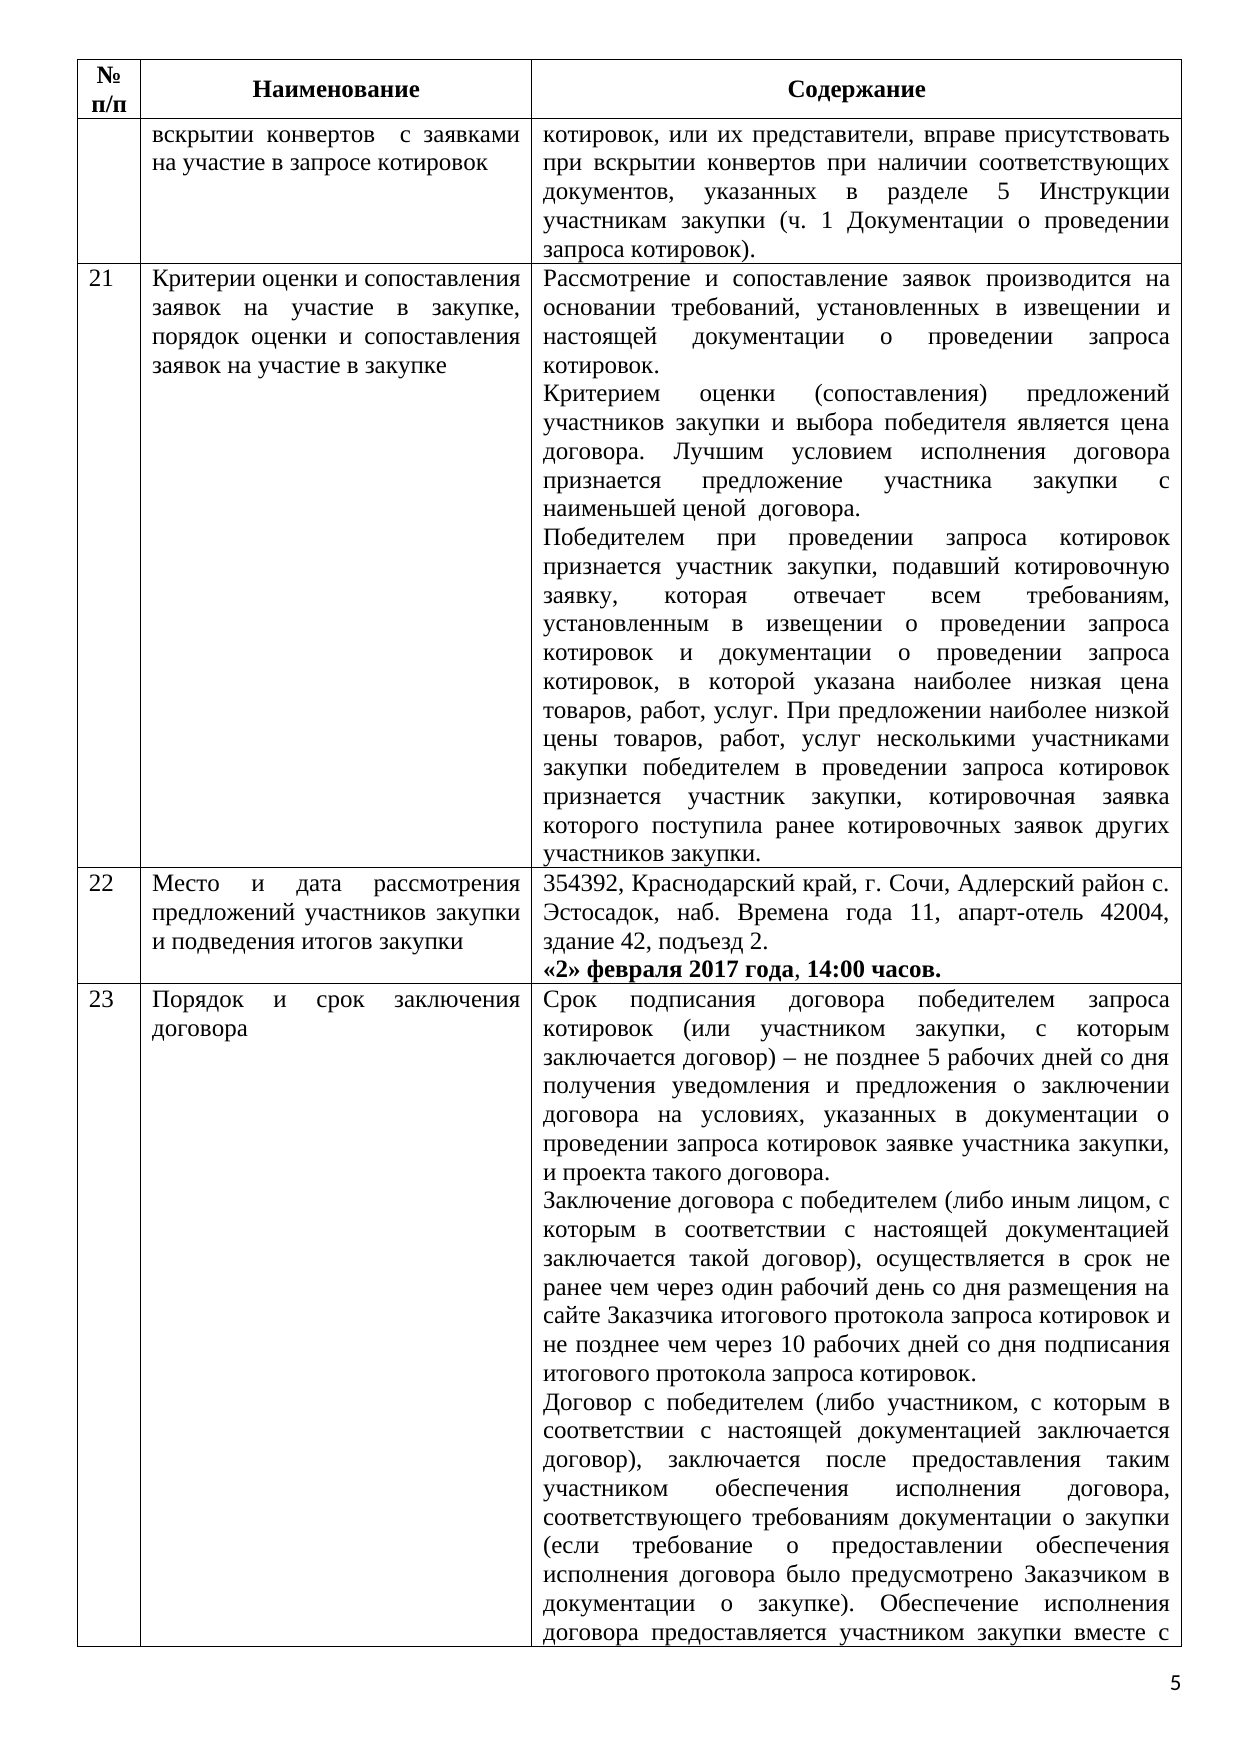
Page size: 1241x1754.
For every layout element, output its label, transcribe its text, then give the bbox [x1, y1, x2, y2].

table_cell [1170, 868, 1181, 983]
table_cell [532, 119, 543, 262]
table_header Наименование [141, 60, 531, 118]
table_cell 23 [78, 984, 140, 1646]
table_header Содержание [532, 60, 1181, 118]
table_cell Критерии оценки и сопоставления заявок на участие в закупке, порядок оценки и сопоставления заявок на участие в закупке [141, 264, 531, 867]
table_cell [141, 984, 531, 1646]
table_cell 20 [78, 119, 140, 262]
table_cell Порядок присутствия при вскрытии конвертов с заявками на участие в запросе котировок [141, 119, 531, 262]
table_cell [532, 984, 1181, 1646]
table_cell 22 [78, 868, 140, 983]
table_cell 21 [78, 264, 140, 867]
table_cell Место и дата рассмотрения предложений участников закупки и подведения итогов закупки [141, 868, 531, 983]
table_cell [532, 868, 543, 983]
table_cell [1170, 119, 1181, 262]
table_cell Рассмотрение и сопоставление заявок производится на основании требований, установленных в извещении и настоящей документации о проведении запроса котировок. Критерием оценки (сопоставления) предложений участников закупки и выбора победителя является цена договора. Лучшим условием исполнения договора признается предложение участника закупки с наименьшей ценой договора. Победителем при проведении запроса котировок признается участник закупки, подавший котировочную заявку, которая отвечает всем требованиям, установленным в извещении о проведении запроса котировок и документации о проведении запроса котировок, в которой указана наиболее низкая цена товаров, работ, услуг. При предложении наиболее низкой цены товаров, работ, услуг несколькими участниками закупки победителем в проведении запроса котировок признается участник закупки, котировочная заявка которого поступила ранее котировочных заявок других участников закупки. [532, 264, 1181, 867]
